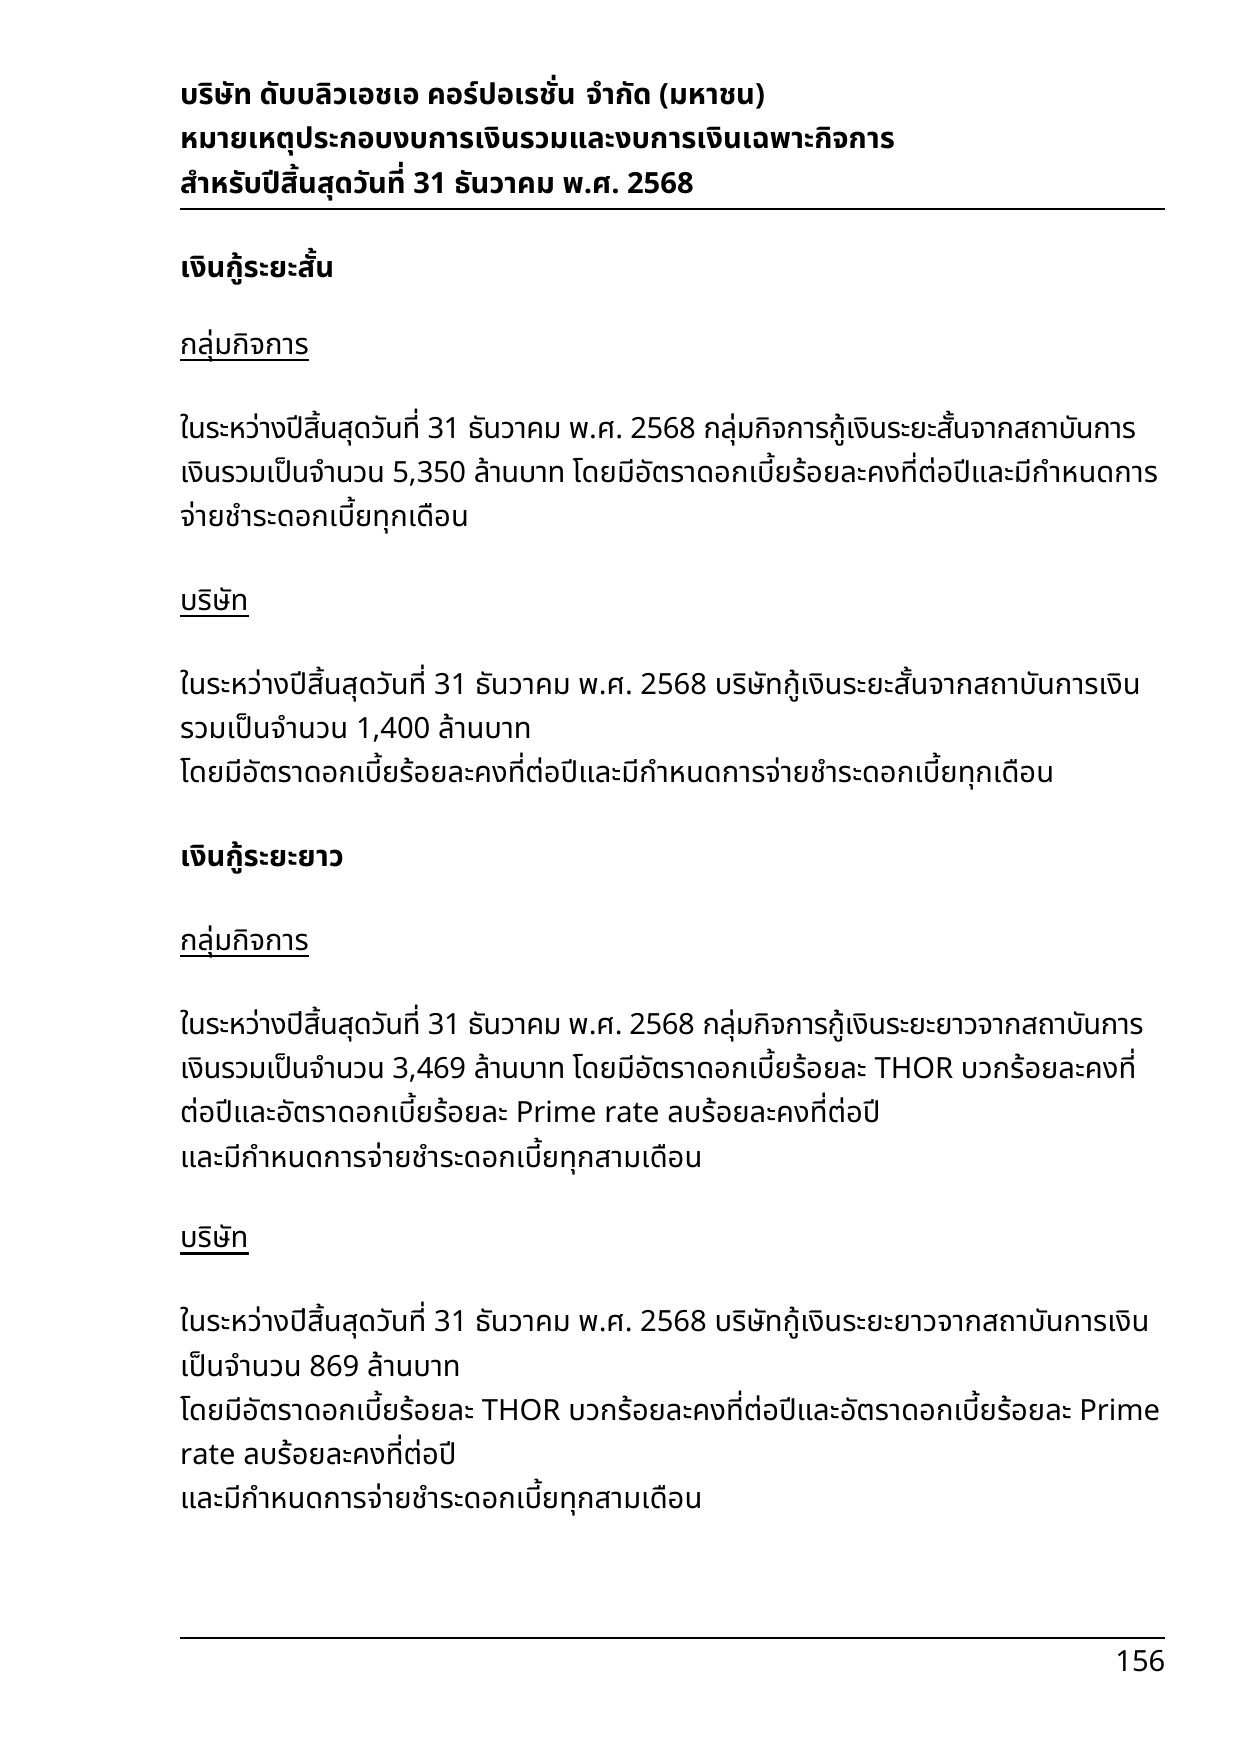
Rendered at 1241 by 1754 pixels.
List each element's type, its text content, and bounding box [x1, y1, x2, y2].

text เงินกู้ระยะสั้น [180, 250, 1165, 284]
text ในระหว่างปีสิ้นสุดวันที่ 31 ธันวาคม พ.ศ. 2568 กลุ่มกิจการกู้เงินระยะยาวจากสถาบันการเงินรวมเป็นจำนวน 3,469 ล้านบาท โดยมีอัตราดอกเบี้ยร้อยละ THOR บวกร้อยละคงที่ต่อปีและอัตราดอกเบี้ยร้อยละ Prime rate ลบร้อยละคงที่ต่อปี และมีกำหนดการจ่ายชำระดอกเบี้ยทุกสามเดือน [180, 1003, 1165, 1180]
text ในระหว่างปีสิ้นสุดวันที่ 31 ธันวาคม พ.ศ. 2568 บริษัทกู้เงินระยะสั้นจากสถาบันการเงินรวมเป็นจำนวน 1,400 ล้านบาท โดยมีอัตราดอกเบี้ยร้อยละคงที่ต่อปีและมีกำหนดการจ่ายชำระดอกเบี้ยทุกเดือน [180, 663, 1165, 796]
text บริษัท [180, 1217, 1165, 1261]
text เงินกู้ระยะยาว [180, 836, 1165, 880]
text กลุ่มกิจการ [180, 324, 1165, 368]
text กลุ่มกิจการ [180, 919, 1165, 963]
text ในระหว่างปีสิ้นสุดวันที่ 31 ธันวาคม พ.ศ. 2568 กลุ่มกิจการกู้เงินระยะสั้นจากสถาบันการเงินรวมเป็นจำนวน 5,350 ล้านบาท โดยมีอัตราดอกเบี้ยร้อยละคงที่ต่อปีและมีกำหนดการจ่ายชำระดอกเบี้ยทุกเดือน [180, 407, 1165, 540]
text ในระหว่างปีสิ้นสุดวันที่ 31 ธันวาคม พ.ศ. 2568 บริษัทกู้เงินระยะยาวจากสถาบันการเงินเป็นจำนวน 869 ล้านบาท โดยมีอัตราดอกเบี้ยร้อยละ THOR บวกร้อยละคงที่ต่อปีและอัตราดอกเบี้ยร้อยละ Prime rate ลบร้อยละคงที่ต่อปี และมีกำหนดการจ่ายชำระดอกเบี้ยทุกสามเดือน [180, 1301, 1165, 1522]
text บริษัท [180, 580, 1165, 624]
